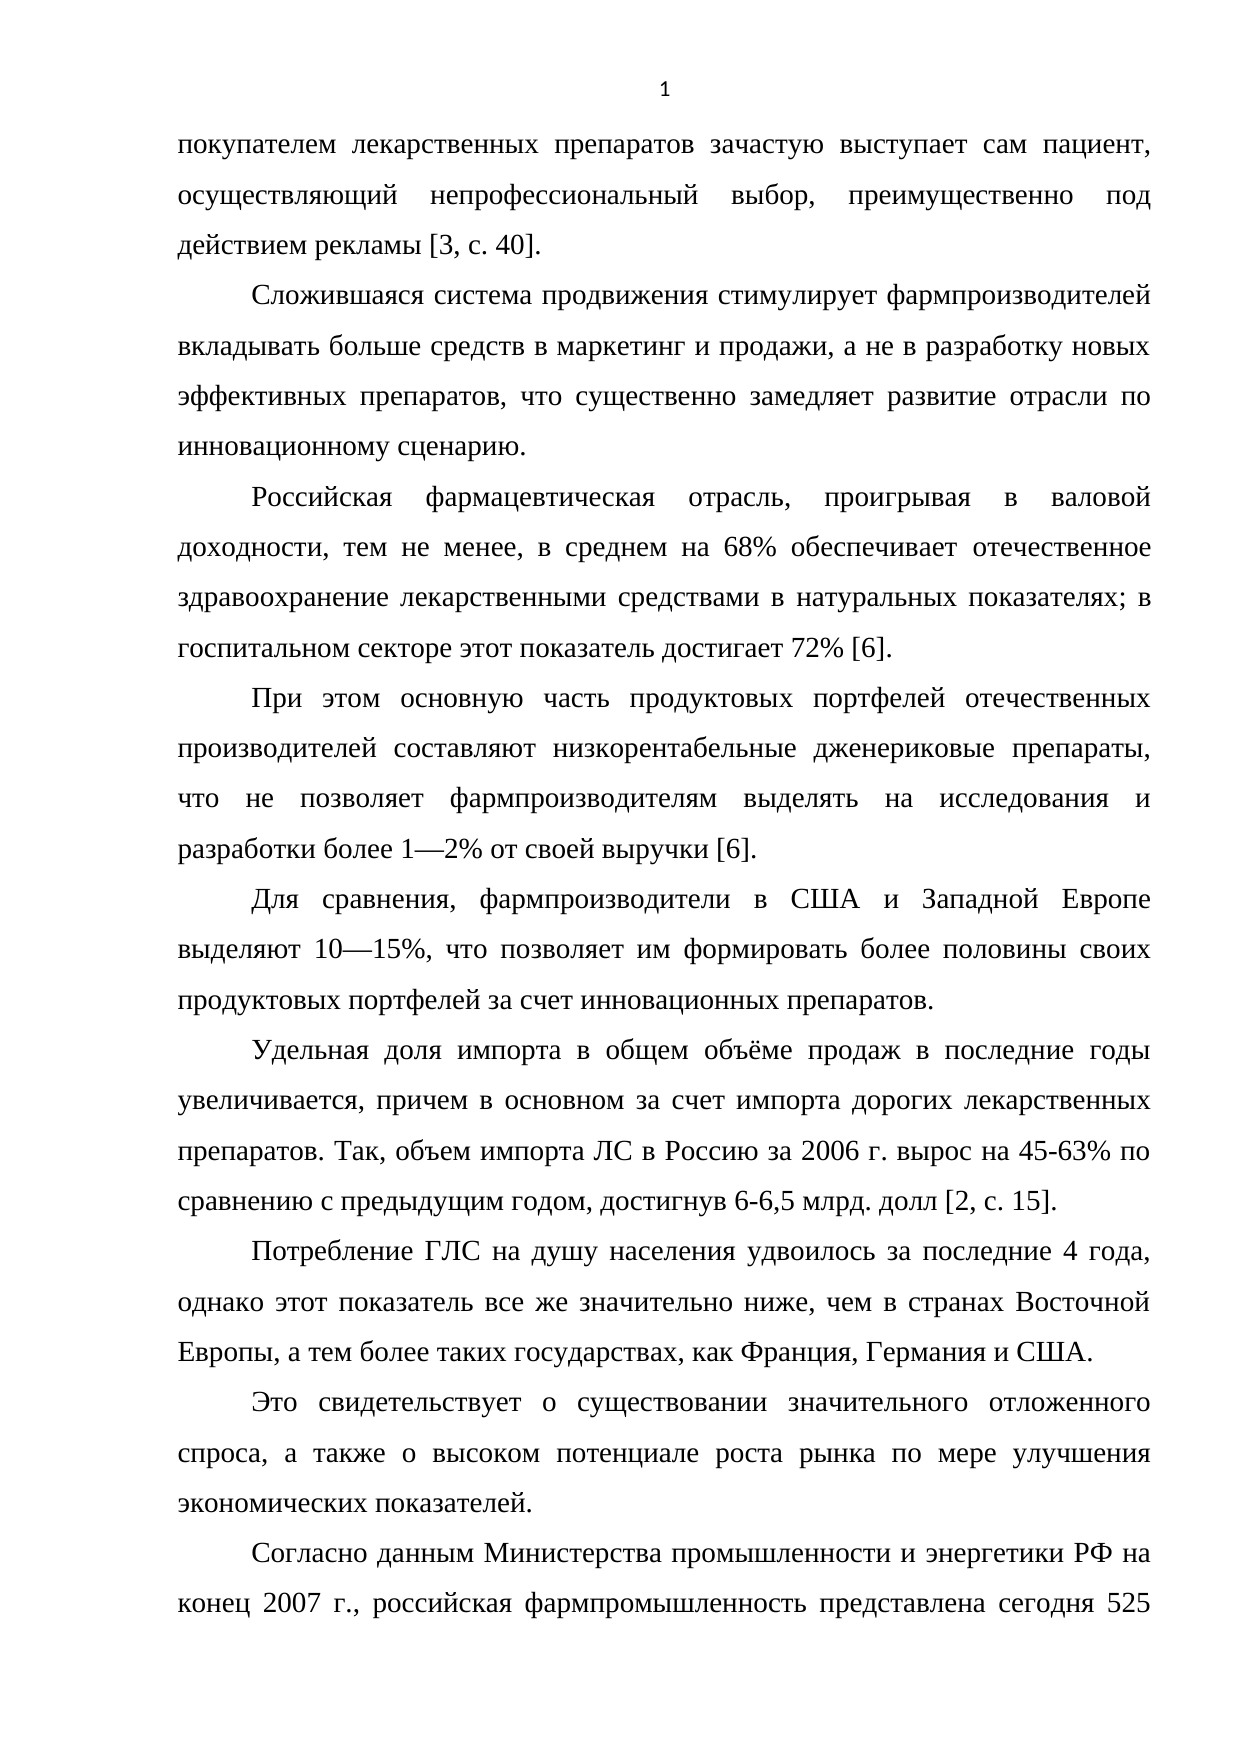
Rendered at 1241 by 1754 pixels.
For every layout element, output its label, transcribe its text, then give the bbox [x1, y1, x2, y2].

text Сложившаяся система продвижения стимулирует фармпроизводителей вкладывать больше средств в маркетинг и продажи, а не в разработку новых эффективных препаратов, что существенно замедляет развитие отрасли по инновационному сценарию. [177, 277, 1152, 462]
text Удельная доля импорта в общем объёме продаж в последние годы увеличивается, причем в основном за счет импорта дорогих лекарственных препаратов. Так, объем импорта ЛС в Россию за 2006 г. вырос на 45-63% по сравнению с предыдущим годом, достигнув 6-6,5 млрд. долл [2, с. 15]. [177, 1032, 1152, 1217]
text Российская фармацевтическая отрасль, проигрывая в валовой доходности, тем не менее, в среднем на 68% обеспечивает отечественное здравоохранение лекарственными средствами в натуральных показателях; в госпитальном секторе этот показатель достигает 72% [6]. [177, 479, 1152, 663]
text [177, 1535, 1152, 1619]
text Для сравнения, фармпроизводители в США и Западной Европе выделяют 10—15%, что позволяет им формировать более половины своих продуктовых портфелей за счет инновационных препаратов. [177, 881, 1152, 1015]
text Это свидетельствует о существовании значительного отложенного спроса, а также о высоком потенциале роста рынка по мере улучшения экономических показателей. [177, 1384, 1152, 1518]
text Потребление ГЛС на душу населения удвоилось за последние 4 года, однако этот показатель все же значительно ниже, чем в странах Восточной Европы, а тем более таких государствах, как Франция, Германия и США. [177, 1233, 1152, 1368]
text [177, 127, 1152, 261]
text При этом основную часть продуктовых портфелей отечественных производителей составляют низкорентабельные дженериковые препараты, что не позволяет фармпроизводителям выделять на исследования и разработки более 1—2% от своей выручки [6]. [177, 680, 1152, 864]
